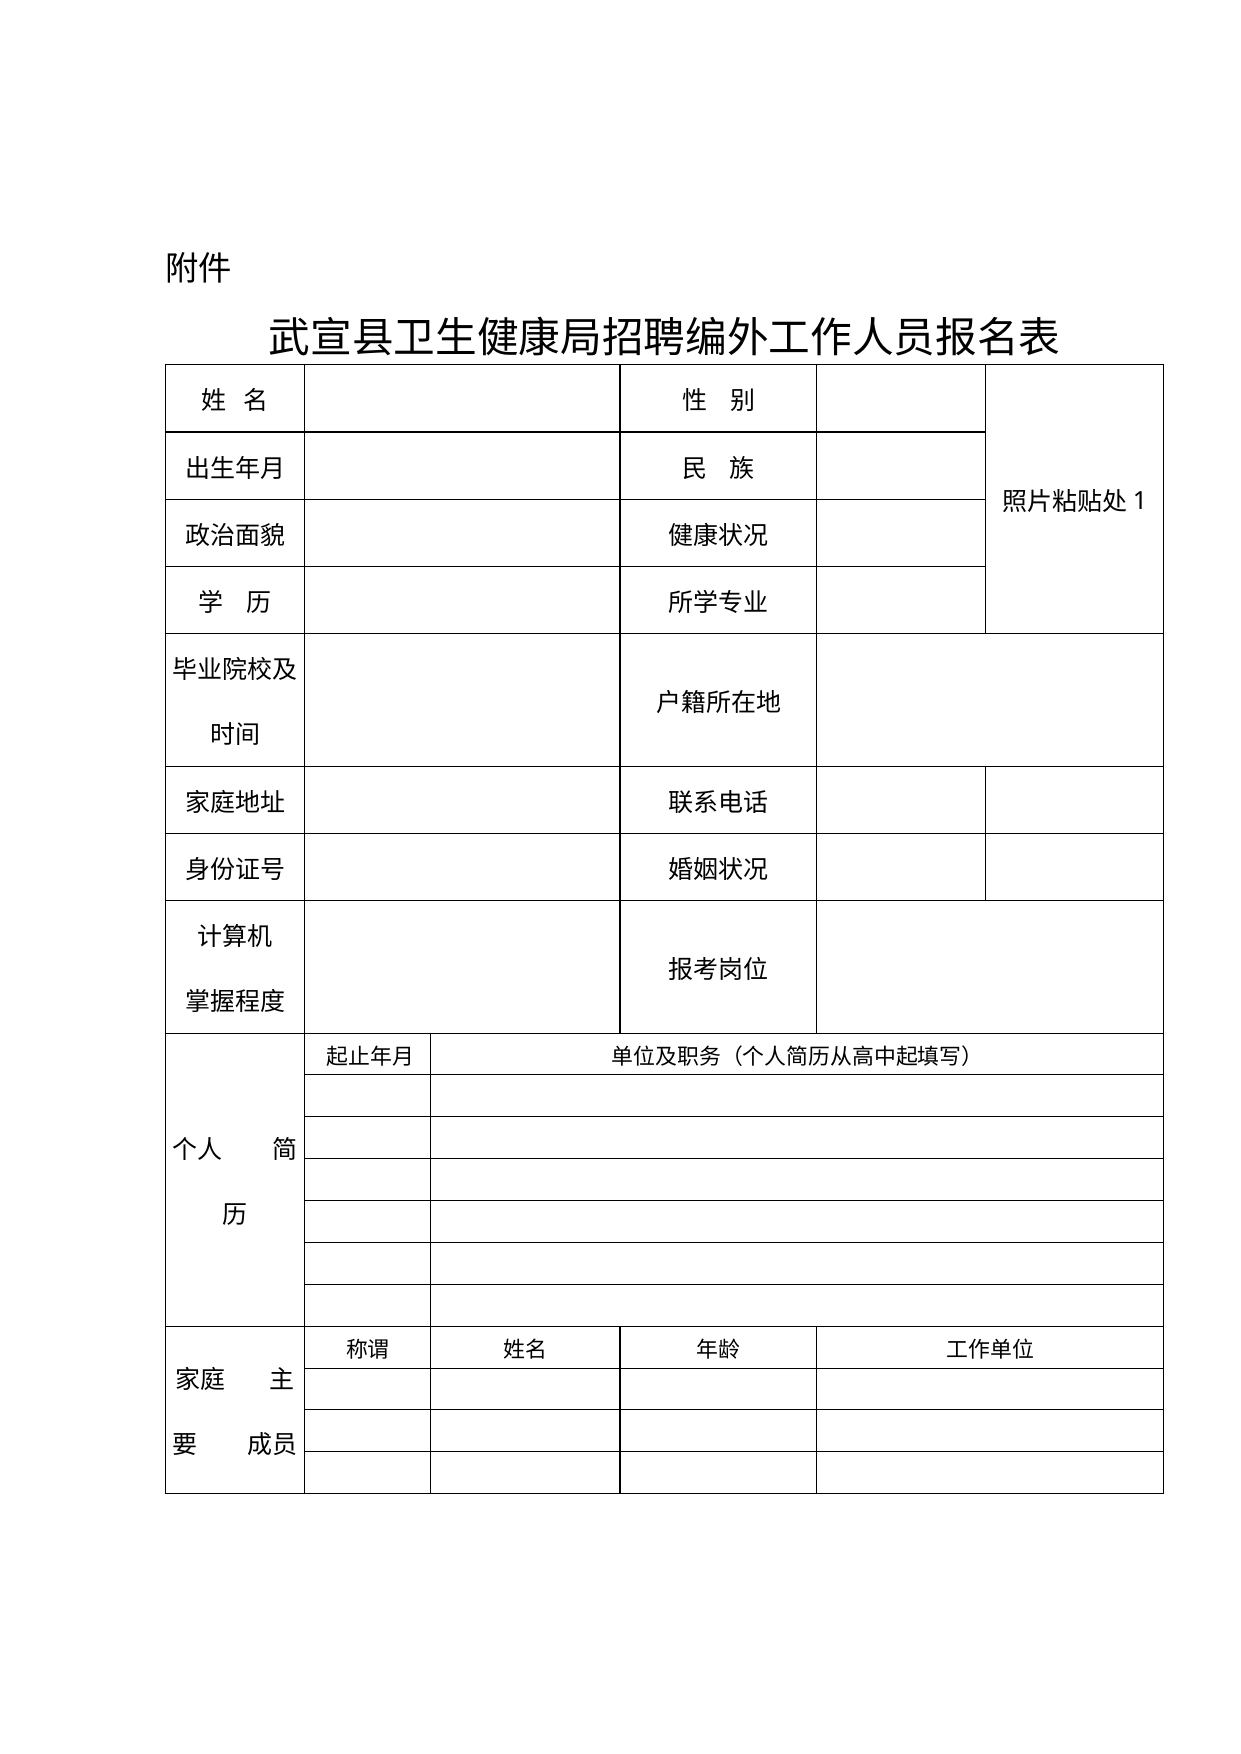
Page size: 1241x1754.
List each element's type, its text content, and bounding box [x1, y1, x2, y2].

table_cell [431, 1410, 619, 1451]
table_cell [305, 834, 619, 900]
table_cell [305, 500, 619, 566]
table_cell 称谓 [305, 1327, 430, 1367]
table_cell 健康状况 [621, 500, 816, 566]
table_cell [817, 1369, 1163, 1409]
table_cell 家庭 主要 成员 情况 [166, 1327, 304, 1493]
table_cell 毕业院校及时间 [166, 634, 304, 766]
table_cell 姓名 [431, 1327, 619, 1367]
table_cell [817, 433, 985, 499]
table_cell [305, 1075, 430, 1116]
table_cell 所学专业 [621, 567, 816, 633]
table_cell [817, 1410, 1163, 1451]
table_cell 计算机 掌握程度 [166, 901, 304, 1032]
table_cell [431, 1201, 1163, 1242]
table_cell [431, 1117, 1163, 1158]
table_cell 出生年月 [166, 433, 304, 499]
table_cell [305, 767, 619, 833]
table_cell 起止年月 [305, 1034, 430, 1074]
table_cell [817, 1452, 1163, 1493]
table_cell [817, 901, 1163, 1032]
table_cell 家庭地址 [166, 767, 304, 833]
table_cell 民 族 [621, 433, 816, 499]
table_cell 政治面貌 [166, 500, 304, 566]
text 附件 [165, 233, 1087, 298]
table_cell [431, 1075, 1163, 1116]
table_cell [986, 767, 1163, 833]
table_cell [305, 1159, 430, 1200]
table_cell [431, 1243, 1163, 1284]
table_cell 婚姻状况 [621, 834, 816, 900]
table_cell 年龄 [621, 1327, 816, 1367]
table_cell [621, 1369, 816, 1409]
table_cell [817, 500, 985, 566]
table_cell [431, 1369, 619, 1409]
table_cell 照片粘贴处1 [986, 365, 1163, 633]
table_cell [305, 365, 619, 431]
table_cell [305, 1243, 430, 1284]
table_cell [305, 567, 619, 633]
table_cell [621, 1410, 816, 1451]
table_cell [817, 567, 985, 633]
table_cell 联系电话 [621, 767, 816, 833]
table_cell 姓 名 [166, 365, 304, 431]
table_cell [305, 433, 619, 499]
table_cell [431, 1452, 619, 1493]
table_header 武宣县卫生健康局招聘编外工作人员报名表 [165, 298, 1164, 364]
table_cell [305, 634, 619, 766]
table_cell [817, 767, 985, 833]
table_cell [305, 1117, 430, 1158]
table_cell 工作单位 [817, 1327, 1163, 1367]
table_cell 报考岗位 [621, 901, 816, 1032]
table_cell 个人 简历 [166, 1034, 304, 1326]
table_cell [817, 365, 985, 431]
table_cell [986, 834, 1163, 900]
table_cell [305, 1410, 430, 1451]
table_cell [305, 1452, 430, 1493]
table_cell [431, 1159, 1163, 1200]
table_cell 身份证号 [166, 834, 304, 900]
table_cell [305, 1369, 430, 1409]
table_cell [305, 901, 619, 1032]
table_cell [817, 634, 1163, 766]
table_cell 户籍所在地 [621, 634, 816, 766]
table_cell [305, 1285, 430, 1326]
table_cell [305, 1201, 430, 1242]
table_cell 性 别 [621, 365, 816, 431]
table_cell [817, 834, 985, 900]
table_cell [431, 1285, 1163, 1326]
table_cell [621, 1452, 816, 1493]
table_cell 学 历 [166, 567, 304, 633]
table_cell 单位及职务（个人简历从高中起填写） [431, 1034, 1163, 1074]
